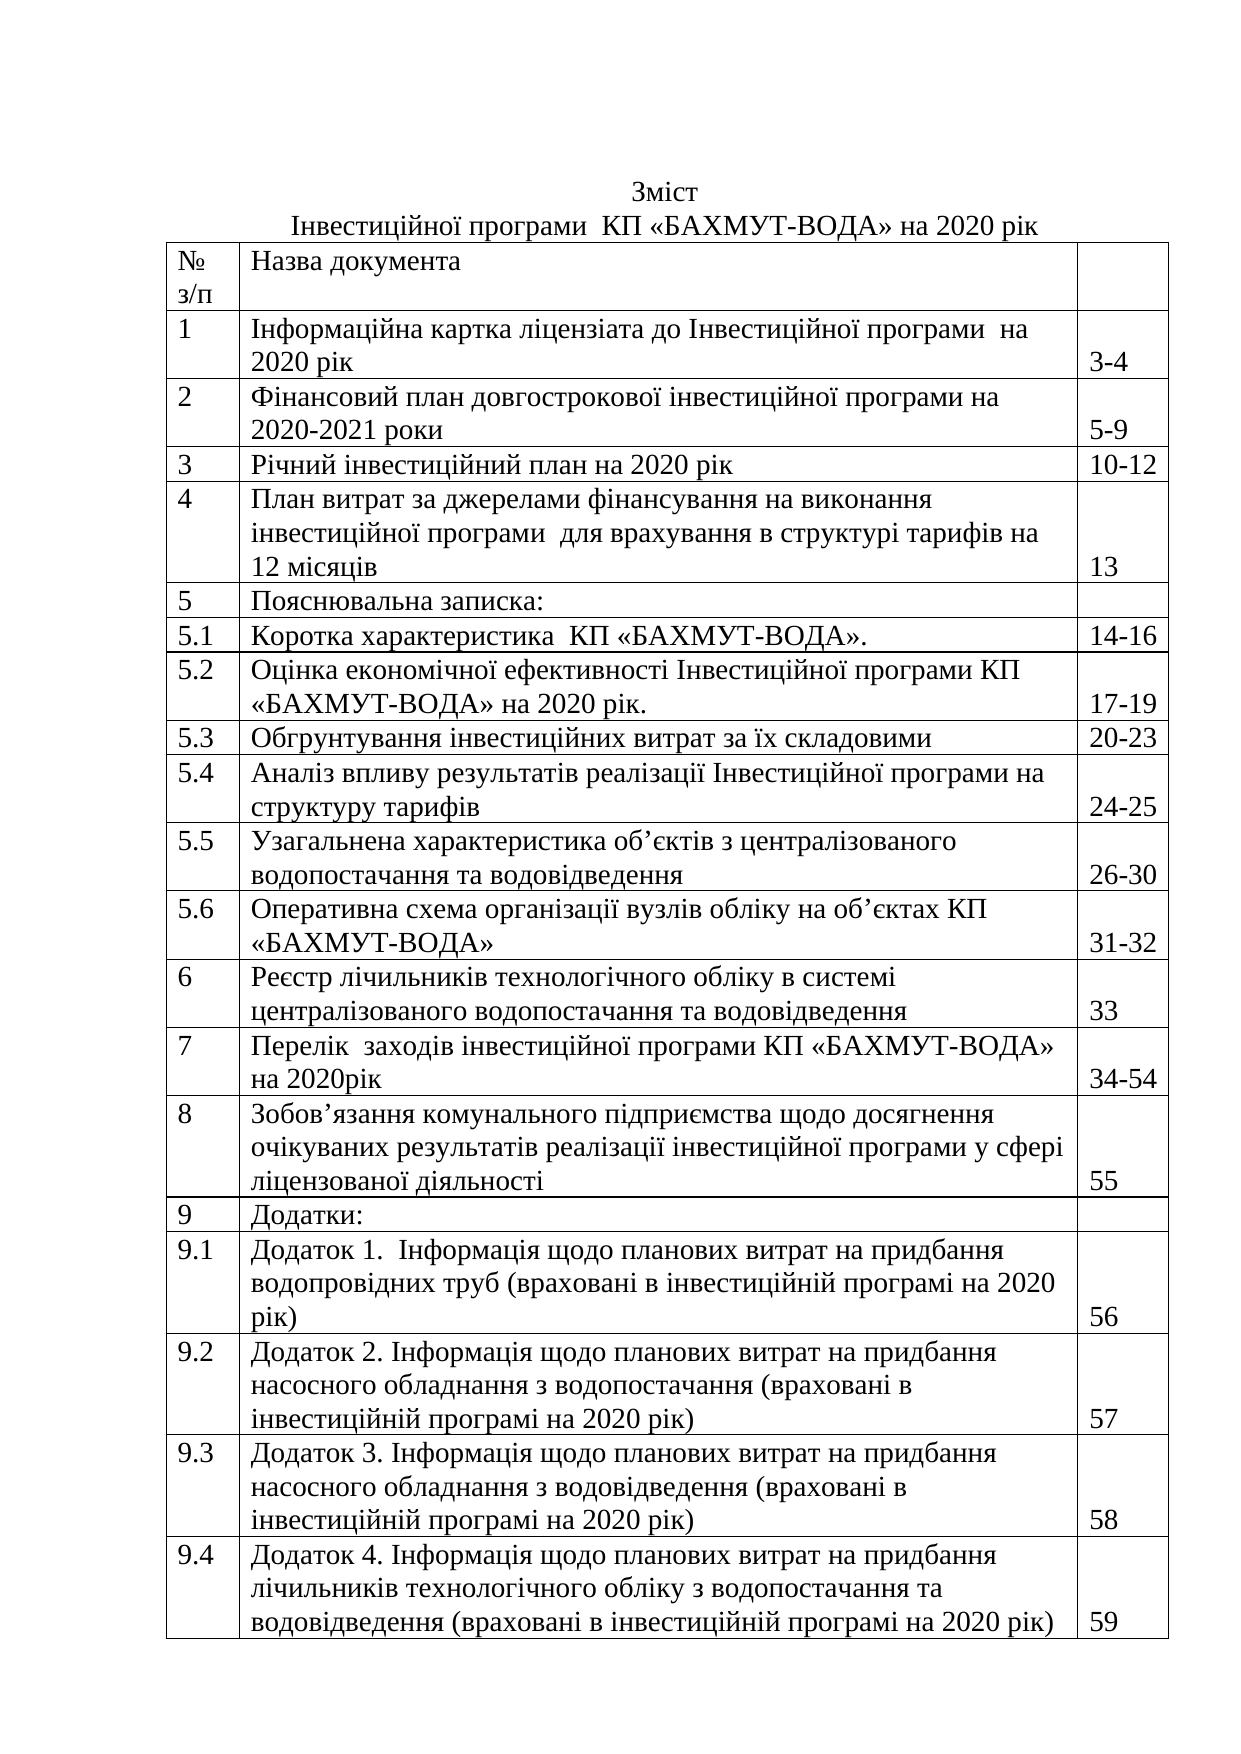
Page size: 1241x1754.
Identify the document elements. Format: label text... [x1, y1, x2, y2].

table_cell 14-16 [1078, 618, 1168, 651]
table_header [1078, 243, 1168, 310]
table_cell 5.1 [167, 618, 239, 651]
table_cell 5 [167, 583, 239, 617]
table_cell 34-54 [1078, 1028, 1168, 1095]
table_cell 3 [167, 447, 239, 481]
table_cell 26-30 [1078, 823, 1168, 890]
table_cell Додаток 2. Інформація щодо планових витрат на придбання насосного обладнання з водопостачання (враховані в інвестиційній програмі на 2020 рік) [240, 1334, 1077, 1434]
table_cell 57 [1078, 1334, 1168, 1434]
table_cell 5.2 [167, 653, 239, 719]
table_cell 59 [1078, 1537, 1168, 1638]
table_cell 17-19 [1078, 653, 1168, 719]
table_cell 9 [167, 1198, 239, 1231]
text Зміст [177, 174, 1152, 208]
table_cell Аналіз впливу результатів реалізації Інвестиційної програми на структуру тарифів [240, 755, 1077, 822]
table_cell 5.3 [167, 721, 239, 754]
table_cell Оцінка економічної ефективності Інвестиційної програми КП «БАХМУТ-ВОДА» на 2020 рік. [240, 653, 1077, 719]
table_cell 5-9 [1078, 379, 1168, 446]
table_cell Додаток 4. Інформація щодо планових витрат на придбання лічильників технологічного обліку з водопостачання та водовідведення (враховані в інвестиційній програмі на 2020 рік) [240, 1537, 1077, 1638]
table_cell 55 [1078, 1096, 1168, 1196]
table_cell 5.4 [167, 755, 239, 822]
table_cell 6 [167, 960, 239, 1027]
table_cell Додаток 1. Інформація щодо планових витрат на придбання водопровідних труб (враховані в інвестиційній програмі на 2020 рік) [240, 1232, 1077, 1333]
table_cell Коротка характеристика КП «БАХМУТ-ВОДА». [240, 618, 1077, 651]
table_cell Реєстр лічильників технологічного обліку в системі централізованого водопостачання та водовідведення [240, 960, 1077, 1027]
table_cell 58 [1078, 1435, 1168, 1536]
table_cell 8 [167, 1096, 239, 1196]
table_cell 5.5 [167, 823, 239, 890]
table_cell 1 [167, 311, 239, 378]
table_cell Обгрунтування інвестиційних витрат за їх складовими [240, 721, 1077, 754]
table_cell 31-32 [1078, 891, 1168, 958]
table_cell Інформаційна картка ліцензіата до Інвестиційної програми на 2020 рік [240, 311, 1077, 378]
table_cell Перелік заходів інвестиційної програми КП «БАХМУТ-ВОДА» на 2020рік [240, 1028, 1077, 1095]
table_cell 13 [1078, 482, 1168, 582]
table_cell Додаток 3. Інформація щодо планових витрат на придбання насосного обладнання з водовідведення (враховані в інвестиційній програмі на 2020 рік) [240, 1435, 1077, 1536]
table_cell 9.4 [167, 1537, 239, 1638]
table_cell [1078, 1198, 1168, 1231]
text Інвестиційної програми КП «БАХМУТ-ВОДА» на 2020 рік [177, 208, 1152, 242]
table_cell 33 [1078, 960, 1168, 1027]
table_cell План витрат за джерелами фінансування на виконання інвестиційної програми для врахування в структурі тарифів на 12 місяців [240, 482, 1077, 582]
table_cell 4 [167, 482, 239, 582]
table_cell 9.2 [167, 1334, 239, 1434]
table_cell 10-12 [1078, 447, 1168, 481]
table_cell 3-4 [1078, 311, 1168, 378]
table_cell Оперативна схема організації вузлів обліку на об’єктах КП «БАХМУТ-ВОДА» [240, 891, 1077, 958]
table_cell [1078, 583, 1168, 617]
table_cell 9.3 [167, 1435, 239, 1536]
table_cell 7 [167, 1028, 239, 1095]
table_cell Узагальнена характеристика об’єктів з централізованого водопостачання та водовідведення [240, 823, 1077, 890]
table_cell 2 [167, 379, 239, 446]
table_cell 56 [1078, 1232, 1168, 1333]
table_cell Річний інвестиційний план на 2020 рік [240, 447, 1077, 481]
table_header Назва документа [240, 243, 1077, 310]
table_cell 9.1 [167, 1232, 239, 1333]
table_cell 24-25 [1078, 755, 1168, 822]
table_cell Зобов’язання комунального підприємства щодо досягнення очікуваних результатів реалізації інвестиційної програми у сфері ліцензованої діяльності [240, 1096, 1077, 1196]
table_cell Додатки: [240, 1198, 1077, 1231]
table_cell Пояснювальна записка: [240, 583, 1077, 617]
table_cell 20-23 [1078, 721, 1168, 754]
table_header № з/п [167, 243, 239, 310]
table_cell Фінансовий план довгострокової інвестиційної програми на 2020-2021 роки [240, 379, 1077, 446]
table_cell 5.6 [167, 891, 239, 958]
